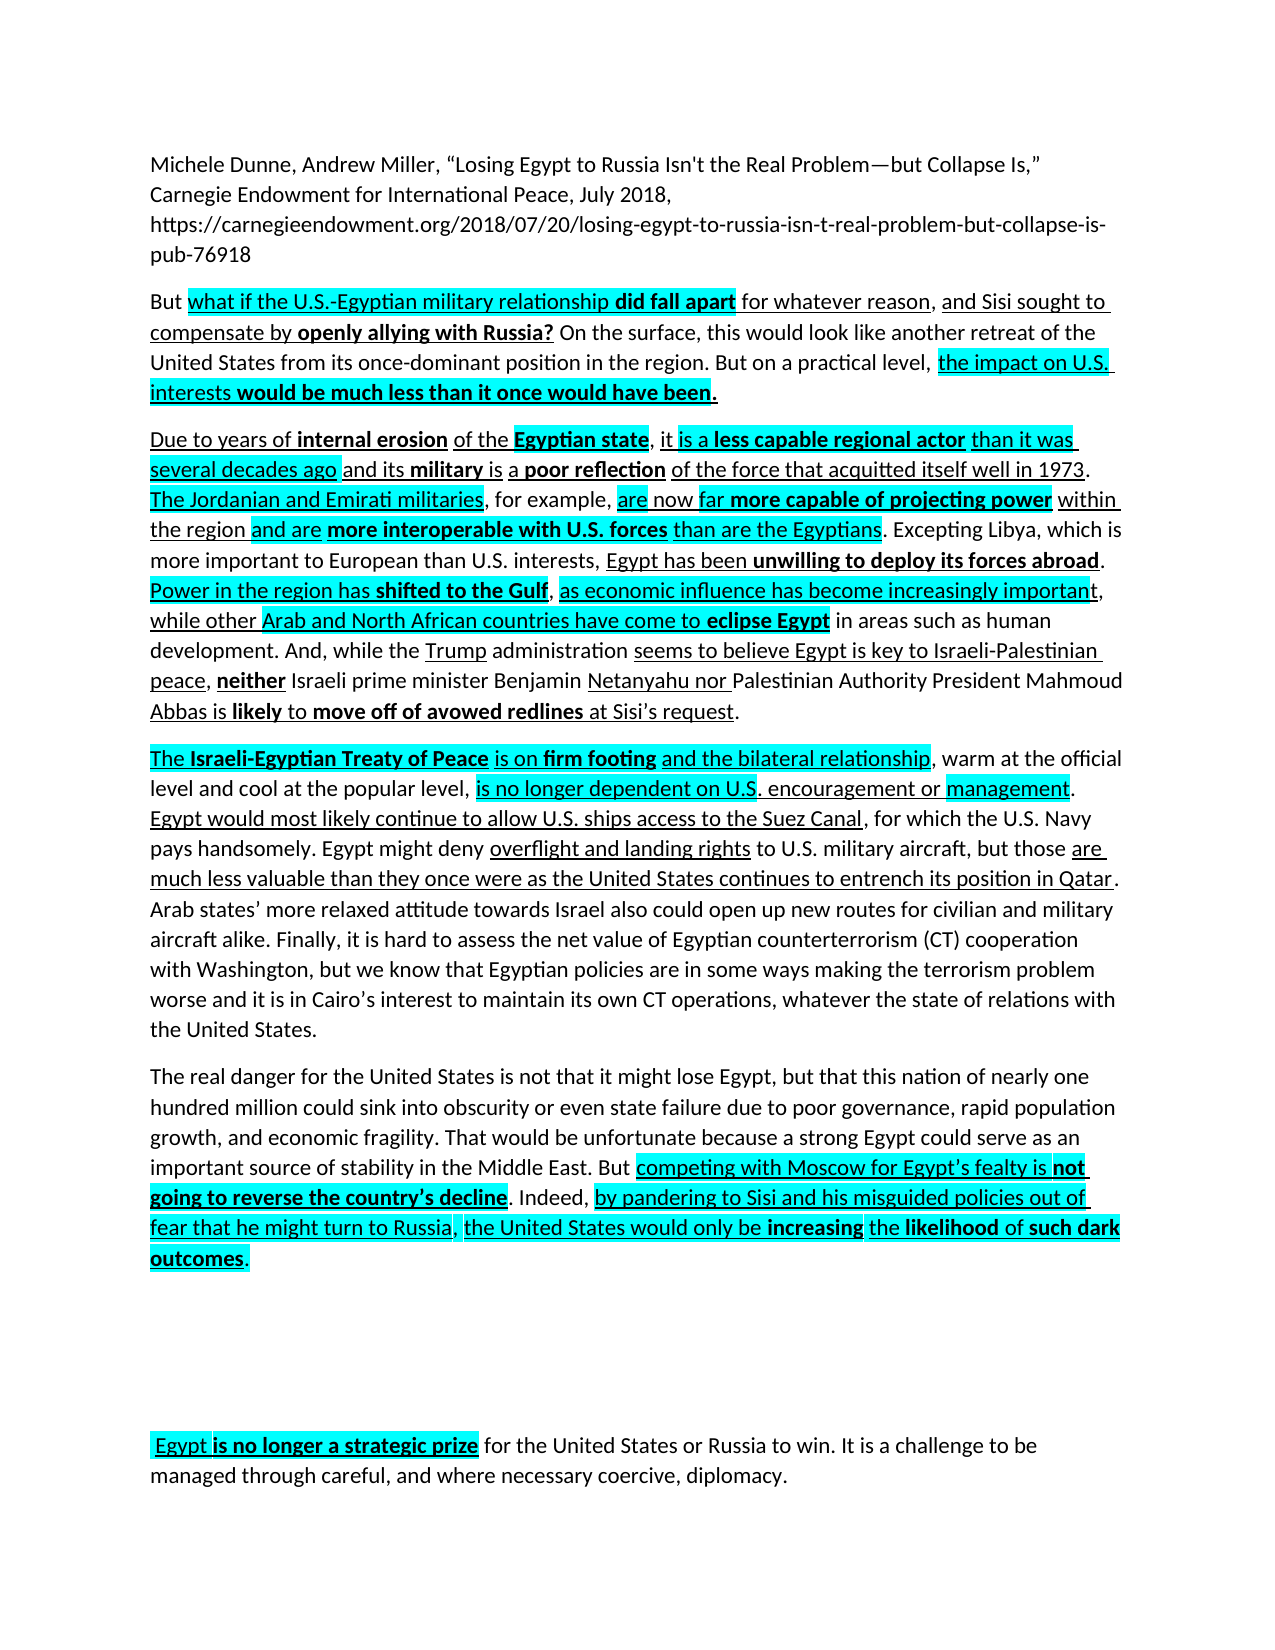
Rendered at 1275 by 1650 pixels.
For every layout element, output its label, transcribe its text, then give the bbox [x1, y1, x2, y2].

text Due to years of internal erosion of the Egyptian state, it is a less capable regional actor than it was several decades ago and its military is a poor reflection of the force that acquitted itself well in 1973. The Jordanian and Emirati militaries, for example, are now far more capable of projecting power within the region and are more interoperable with U.S. forces than are the Egyptians. Excepting Libya, which is more important to European than U.S. interests, Egypt has been unwilling to deploy its forces abroad. Power in the region has shifted to the Gulf, as economic influence has become increasingly important, while other Arab and North African countries have come to eclipse Egypt in areas such as human development. And, while the Trump administration seems to believe Egypt is key to Israeli-Palestinian peace, neither Israeli prime minister Benjamin Netanyahu nor Palestinian Authority President Mahmoud Abbas is likely to move off of avowed redlines at Sisi’s request. [150, 425, 1125, 725]
text Egypt is no longer a strategic prize for the United States or Russia to win. It is a challenge to be managed through careful, and where necessary coercive, diplomacy. [150, 1431, 1125, 1489]
text Michele Dunne, Andrew Miller, “Losing Egypt to Russia Isn't the Real Problem—but Collapse Is,” Carnegie Endowment for International Peace, July 2018, https://carnegieendowment.org/2018/07/20/losing-egypt-to-russia-isn-t-real-problem-but-collapse-is-pub-76918 [150, 150, 1125, 269]
text But what if the U.S.-Egyptian military relationship did fall apart for whatever reason, and Sisi sought to compensate by openly allying with Russia? On the surface, this would look like another retreat of the United States from its once-dominant position in the region. But on a practical level, the impact on U.S. interests would be much less than it once would have been. [150, 287, 1125, 406]
text The Israeli-Egyptian Treaty of Peace is on firm footing and the bilateral relationship, warm at the official level and cool at the popular level, is no longer dependent on U.S. encouragement or management. Egypt would most likely continue to allow U.S. ships access to the Suez Canal, for which the U.S. Navy pays handsomely. Egypt might deny overflight and landing rights to U.S. military aircraft, but those are much less valuable than they once were as the United States continues to entrench its position in Qatar. Arab states’ more relaxed attitude towards Israel also could open up new routes for civilian and military aircraft alike. Finally, it is hard to assess the net value of Egyptian counterterrorism (CT) cooperation with Washington, but we know that Egyptian policies are in some ways making the terrorism problem worse and it is in Cairo’s interest to maintain its own CT operations, whatever the state of relations with the United States. [150, 744, 1125, 1044]
text The real danger for the United States is not that it might lose Egypt, but that this nation of nearly one hundred million could sink into obscurity or even state failure due to poor governance, rapid population growth, and economic fragility. That would be unfortunate because a strong Egypt could serve as an important source of stability in the Middle East. But competing with Moscow for Egypt’s fealty is not going to reverse the country’s decline. Indeed, by pandering to Sisi and his misguided policies out of fear that he might turn to Russia, the United States would only be increasing the likelihood of such dark outcomes. [150, 1062, 1125, 1272]
